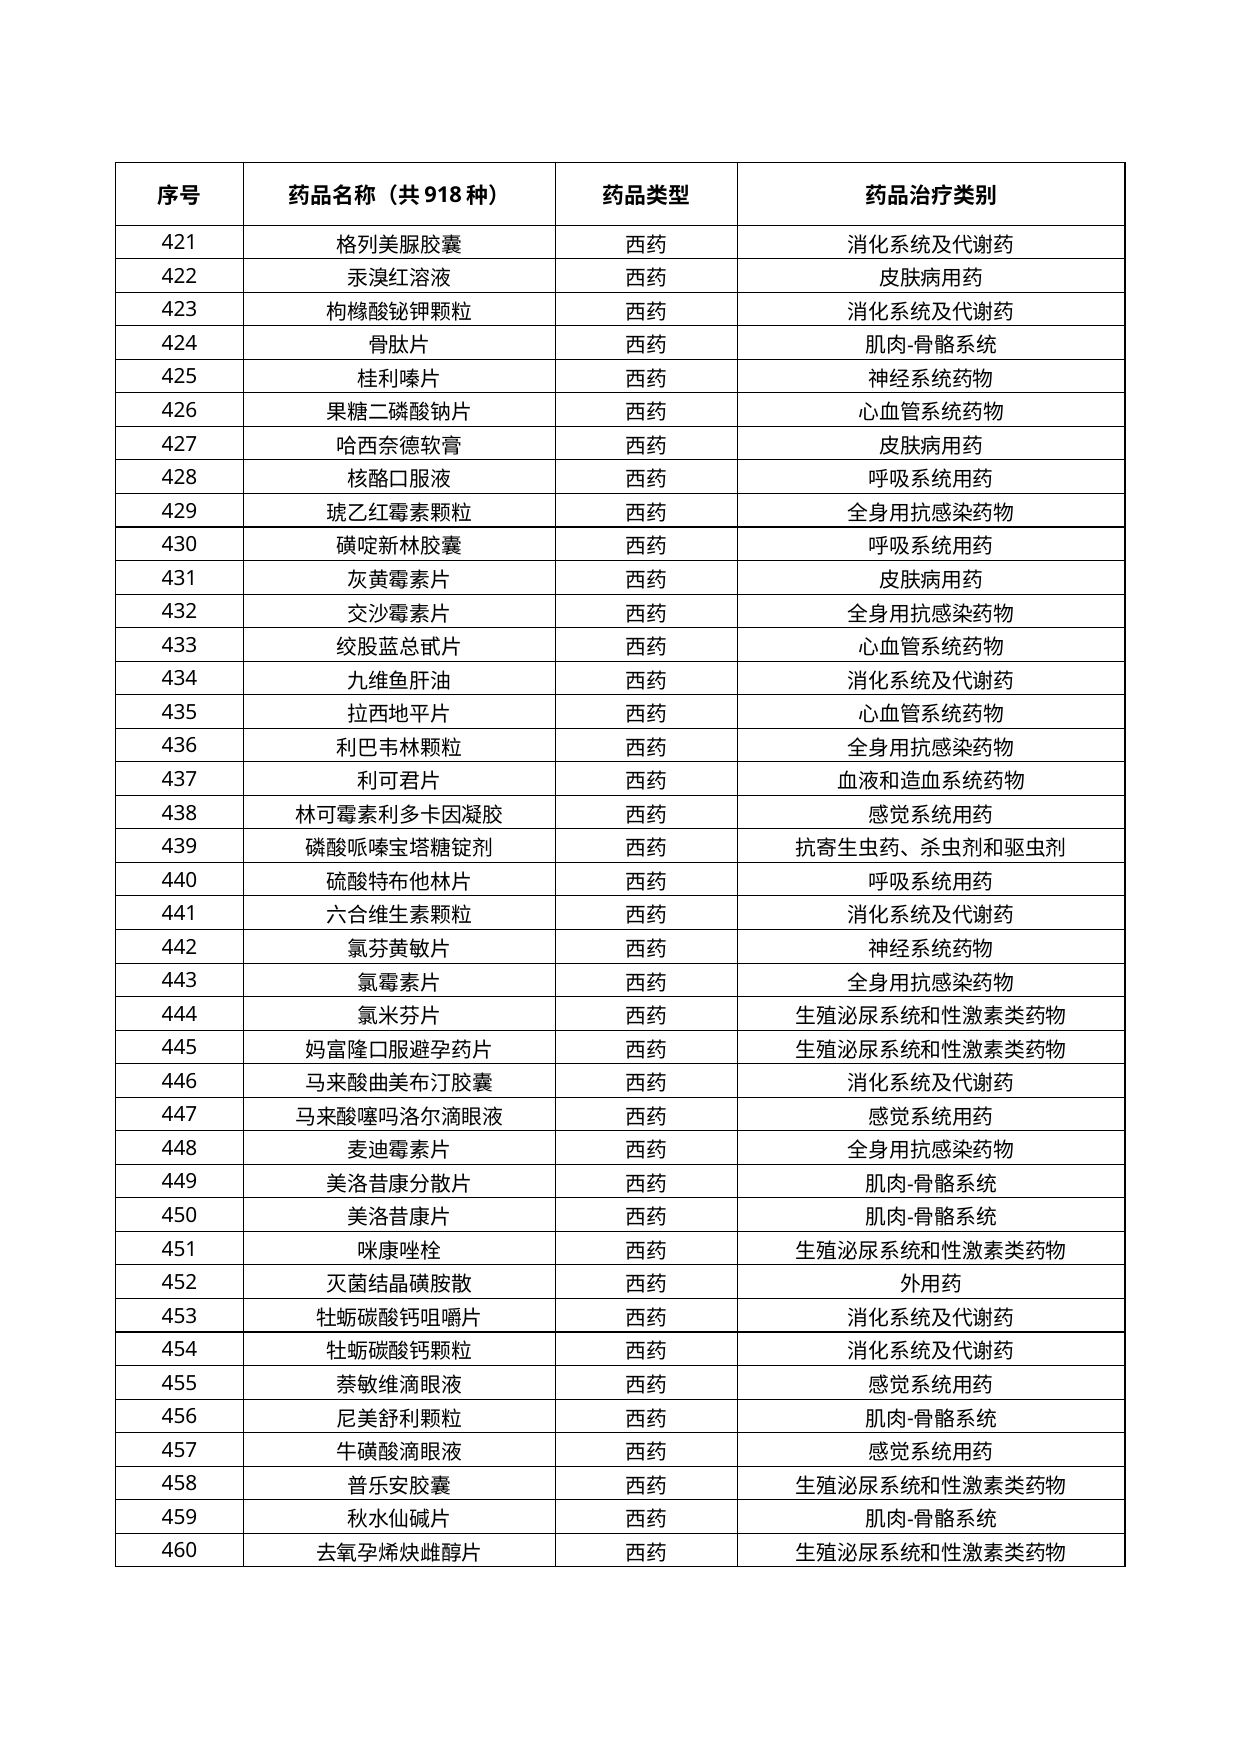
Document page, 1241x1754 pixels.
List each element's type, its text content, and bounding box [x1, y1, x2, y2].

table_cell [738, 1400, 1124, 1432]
table_cell 447 [116, 1098, 243, 1130]
table_cell 灰黄霉素片 [244, 561, 555, 593]
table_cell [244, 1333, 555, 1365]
table_cell 牡蛎碳酸钙咀嚼片 [244, 1299, 555, 1331]
table_cell 全身用抗感染药物 [738, 729, 1124, 761]
table_cell 452 [116, 1265, 243, 1298]
table_cell 全身用抗感染药物 [738, 1131, 1124, 1164]
table_cell 拉西地平片 [244, 695, 555, 728]
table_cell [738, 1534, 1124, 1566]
table_cell 西药 [556, 595, 737, 627]
table_cell 骨肽片 [244, 326, 555, 359]
table_cell 442 [116, 930, 243, 962]
table_cell 神经系统药物 [738, 360, 1124, 392]
table_cell 434 [116, 662, 243, 694]
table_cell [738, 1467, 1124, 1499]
table_cell 全身用抗感染药物 [738, 494, 1124, 526]
table_cell 皮肤病用药 [738, 561, 1124, 593]
table_cell 西药 [556, 1031, 737, 1063]
table_cell 438 [116, 796, 243, 828]
table_cell 西药 [556, 1165, 737, 1197]
table_cell 麦迪霉素片 [244, 1131, 555, 1164]
table_cell 428 [116, 460, 243, 493]
table_cell 西药 [556, 1198, 737, 1231]
table_cell 氯芬黄敏片 [244, 930, 555, 962]
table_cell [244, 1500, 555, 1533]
table_cell 西药 [556, 964, 737, 996]
table_cell 利可君片 [244, 762, 555, 795]
table_cell 生殖泌尿系统和性激素类药物 [738, 1031, 1124, 1063]
table_cell 西药 [556, 561, 737, 593]
table_cell 消化系统及代谢药 [738, 896, 1124, 929]
table_cell 皮肤病用药 [738, 427, 1124, 459]
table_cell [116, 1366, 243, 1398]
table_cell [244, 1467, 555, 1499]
table_cell 440 [116, 863, 243, 895]
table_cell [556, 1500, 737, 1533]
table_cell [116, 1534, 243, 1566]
table_cell 433 [116, 628, 243, 661]
table_cell 生殖泌尿系统和性激素类药物 [738, 1232, 1124, 1264]
table_header 药品类型 [556, 163, 737, 224]
table_cell 格列美脲胶囊 [244, 226, 555, 258]
table_cell 西药 [556, 1265, 737, 1298]
table_cell 西药 [556, 427, 737, 459]
table_cell 肌肉-骨骼系统 [738, 1198, 1124, 1231]
table_cell 432 [116, 595, 243, 627]
table_cell 氯米芬片 [244, 997, 555, 1029]
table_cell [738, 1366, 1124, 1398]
table_cell 肌肉-骨骼系统 [738, 1165, 1124, 1197]
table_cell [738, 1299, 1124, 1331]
table_cell 西药 [556, 1064, 737, 1097]
table_cell 西药 [556, 930, 737, 962]
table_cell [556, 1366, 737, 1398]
table_cell 呼吸系统用药 [738, 528, 1124, 560]
table_cell 九维鱼肝油 [244, 662, 555, 694]
table_cell 呼吸系统用药 [738, 460, 1124, 493]
table_cell 西药 [556, 494, 737, 526]
table_cell 交沙霉素片 [244, 595, 555, 627]
table_cell 生殖泌尿系统和性激素类药物 [738, 997, 1124, 1029]
table_cell 磷酸哌嗪宝塔糖锭剂 [244, 829, 555, 862]
table_cell 西药 [556, 393, 737, 426]
table_cell 美洛昔康分散片 [244, 1165, 555, 1197]
table_cell 449 [116, 1165, 243, 1197]
table_cell 消化系统及代谢药 [738, 226, 1124, 258]
table_cell 西药 [556, 293, 737, 325]
table_cell 灭菌结晶磺胺散 [244, 1265, 555, 1298]
table_cell 西药 [556, 896, 737, 929]
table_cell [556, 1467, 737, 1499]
table_header 药品治疗类别 [738, 163, 1124, 224]
table_cell 桂利嗪片 [244, 360, 555, 392]
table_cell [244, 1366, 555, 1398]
table_cell 西药 [556, 326, 737, 359]
table_cell 427 [116, 427, 243, 459]
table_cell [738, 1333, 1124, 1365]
table_cell 心血管系统药物 [738, 695, 1124, 728]
table_cell 435 [116, 695, 243, 728]
table_cell 446 [116, 1064, 243, 1097]
table_cell 441 [116, 896, 243, 929]
table_cell 西药 [556, 662, 737, 694]
table_cell 431 [116, 561, 243, 593]
table_cell 马来酸曲美布汀胶囊 [244, 1064, 555, 1097]
table_cell 感觉系统用药 [738, 796, 1124, 828]
table_cell 453 [116, 1299, 243, 1331]
table_cell 马来酸噻吗洛尔滴眼液 [244, 1098, 555, 1130]
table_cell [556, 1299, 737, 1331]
table_cell 422 [116, 259, 243, 292]
table_cell 430 [116, 528, 243, 560]
table_cell 451 [116, 1232, 243, 1264]
table_cell 西药 [556, 259, 737, 292]
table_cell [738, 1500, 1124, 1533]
table_cell 呼吸系统用药 [738, 863, 1124, 895]
table_header 序号 [116, 163, 243, 224]
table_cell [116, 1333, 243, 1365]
table_cell 西药 [556, 829, 737, 862]
table_header 药品名称（共918种） [244, 163, 555, 224]
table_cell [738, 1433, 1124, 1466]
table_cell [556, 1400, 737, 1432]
table_cell 消化系统及代谢药 [738, 1064, 1124, 1097]
table_cell 神经系统药物 [738, 930, 1124, 962]
table_cell 436 [116, 729, 243, 761]
table_cell 444 [116, 997, 243, 1029]
table_cell 全身用抗感染药物 [738, 964, 1124, 996]
table_cell 琥乙红霉素颗粒 [244, 494, 555, 526]
table_cell 450 [116, 1198, 243, 1231]
table_cell 437 [116, 762, 243, 795]
table_cell 西药 [556, 762, 737, 795]
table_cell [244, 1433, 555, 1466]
table_cell 核酪口服液 [244, 460, 555, 493]
table_cell 林可霉素利多卡因凝胶 [244, 796, 555, 828]
table_cell 消化系统及代谢药 [738, 662, 1124, 694]
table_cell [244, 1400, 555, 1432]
table_cell 西药 [556, 1131, 737, 1164]
table_cell 肌肉-骨骼系统 [738, 326, 1124, 359]
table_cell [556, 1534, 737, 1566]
table_cell 心血管系统药物 [738, 393, 1124, 426]
table_cell 西药 [556, 1232, 737, 1264]
table_cell 西药 [556, 796, 737, 828]
table_cell 果糖二磷酸钠片 [244, 393, 555, 426]
table_cell 硫酸特布他林片 [244, 863, 555, 895]
table_cell 枸橼酸铋钾颗粒 [244, 293, 555, 325]
table_cell 西药 [556, 997, 737, 1029]
table_cell 西药 [556, 460, 737, 493]
table_cell 消化系统及代谢药 [738, 293, 1124, 325]
table_cell 西药 [556, 226, 737, 258]
table_cell 咪康唑栓 [244, 1232, 555, 1264]
table_cell 全身用抗感染药物 [738, 595, 1124, 627]
table_cell 血液和造血系统药物 [738, 762, 1124, 795]
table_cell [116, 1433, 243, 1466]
table_cell 心血管系统药物 [738, 628, 1124, 661]
table_cell 外用药 [738, 1265, 1124, 1298]
table_cell 感觉系统用药 [738, 1098, 1124, 1130]
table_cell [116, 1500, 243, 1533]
table_cell 六合维生素颗粒 [244, 896, 555, 929]
table_cell 西药 [556, 1098, 737, 1130]
table_cell 抗寄生虫药、杀虫剂和驱虫剂 [738, 829, 1124, 862]
table_cell 西药 [556, 729, 737, 761]
table_cell 425 [116, 360, 243, 392]
table_cell 421 [116, 226, 243, 258]
table_cell 439 [116, 829, 243, 862]
table_cell 西药 [556, 628, 737, 661]
table_cell 429 [116, 494, 243, 526]
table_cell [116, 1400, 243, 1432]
table_cell 美洛昔康片 [244, 1198, 555, 1231]
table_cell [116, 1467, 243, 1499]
table_cell 445 [116, 1031, 243, 1063]
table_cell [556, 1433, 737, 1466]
table_cell 423 [116, 293, 243, 325]
table_cell 绞股蓝总甙片 [244, 628, 555, 661]
table_cell 448 [116, 1131, 243, 1164]
table_cell 汞溴红溶液 [244, 259, 555, 292]
table_cell 氯霉素片 [244, 964, 555, 996]
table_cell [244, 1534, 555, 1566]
table_cell 424 [116, 326, 243, 359]
table_cell 443 [116, 964, 243, 996]
table_cell 利巴韦林颗粒 [244, 729, 555, 761]
table_cell 皮肤病用药 [738, 259, 1124, 292]
table_cell 西药 [556, 695, 737, 728]
table_cell 磺啶新林胶囊 [244, 528, 555, 560]
table_cell 西药 [556, 528, 737, 560]
table_cell 哈西奈德软膏 [244, 427, 555, 459]
table_cell 西药 [556, 360, 737, 392]
table_cell 426 [116, 393, 243, 426]
table_cell 妈富隆口服避孕药片 [244, 1031, 555, 1063]
table_cell 西药 [556, 863, 737, 895]
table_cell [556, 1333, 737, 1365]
